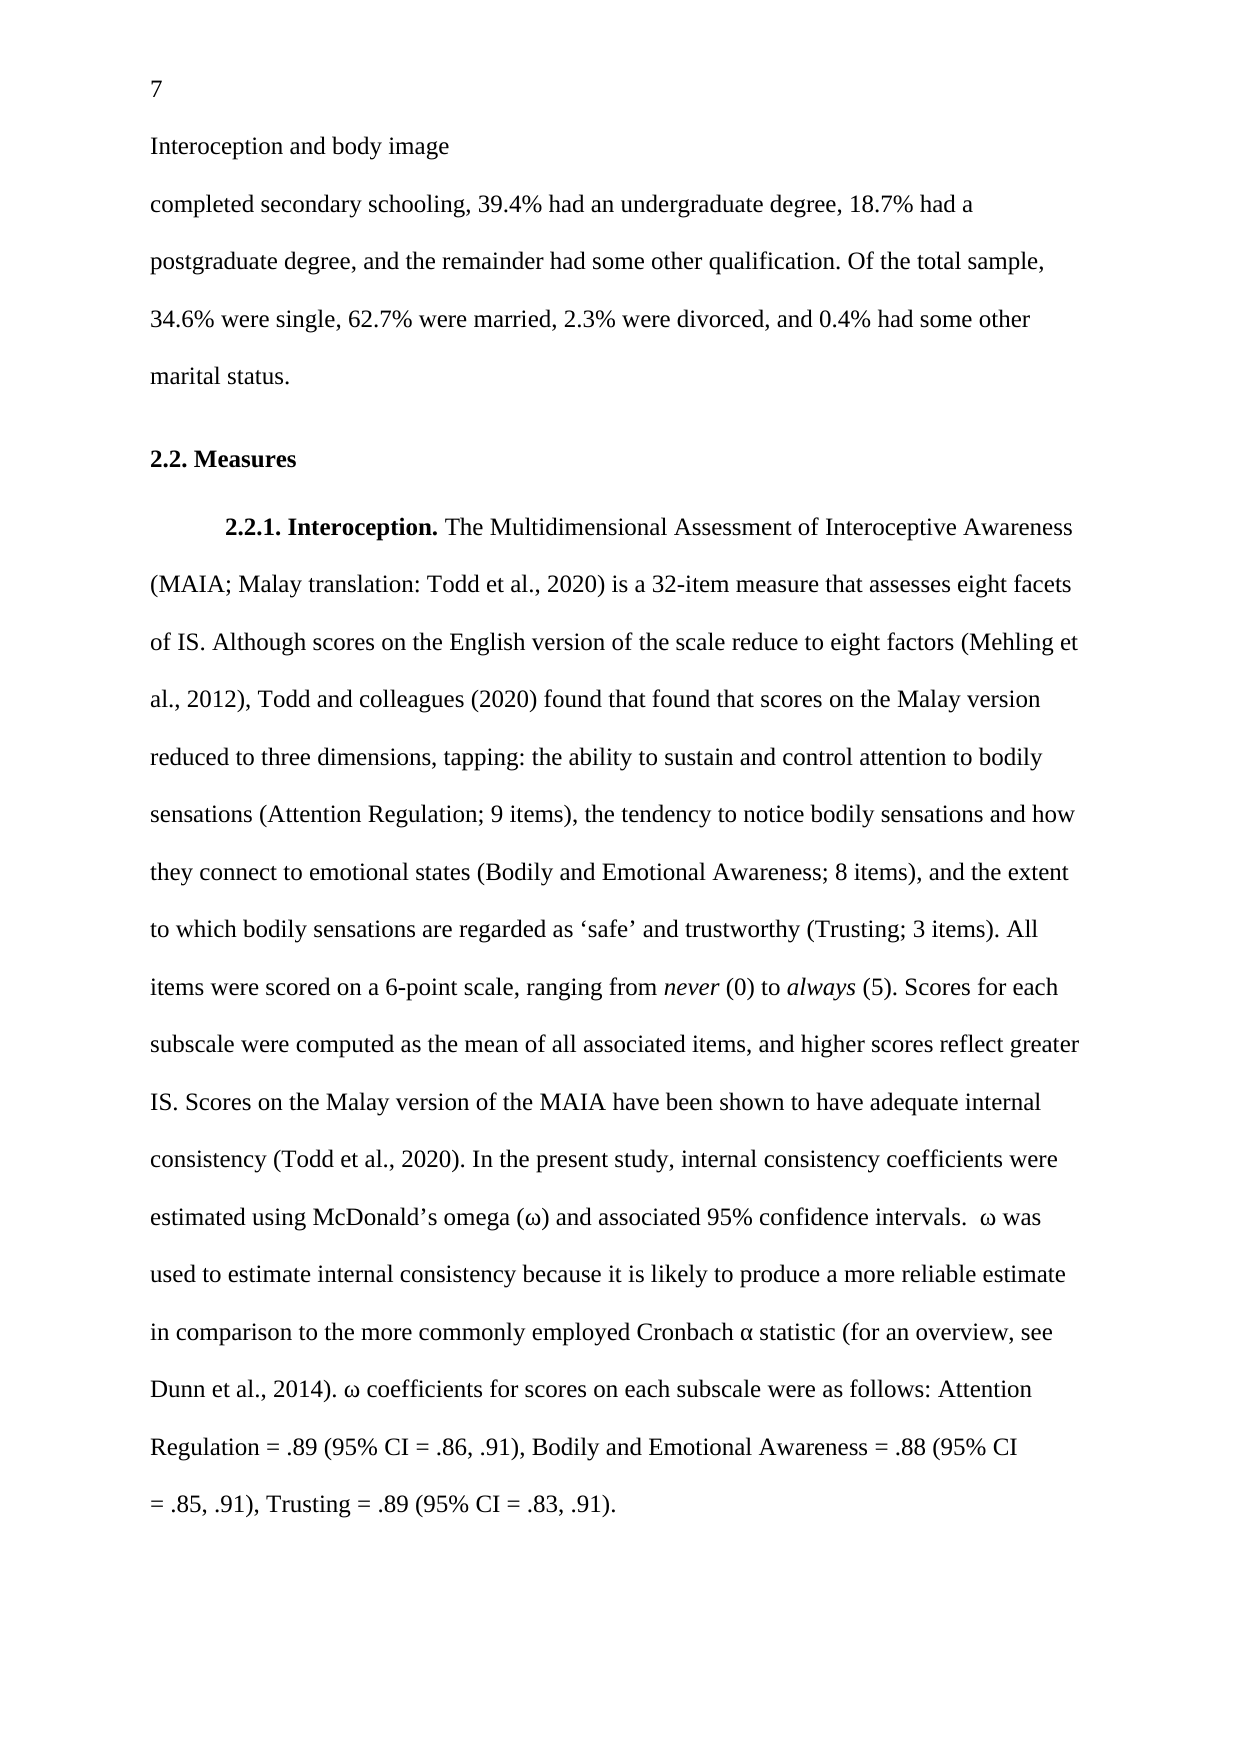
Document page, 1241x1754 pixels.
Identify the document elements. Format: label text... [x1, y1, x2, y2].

subtitle 2.2. Measures [150, 444, 1090, 472]
text 2.2.1. Interoception. The Multidimensional Assessment of Interoceptive Awareness (MAIA; Malay translation: Todd et al., 2020) is a 32-item measure that assesses eight facets of IS. Although scores on the English version of the scale reduce to eight factors (Mehling et al., 2012), Todd and colleagues (2020) found that found that scores on the Malay version reduced to three dimensions, tapping: the ability to sustain and control attention to bodily sensations (Attention Regulation; 9 items), the tendency to notice bodily sensations and how they connect to emotional states (Bodily and Emotional Awareness; 8 items), and the extent to which bodily sensations are regarded as ‘safe’ and trustworthy (Trusting; 3 items). All items were scored on a 6-point scale, ranging from never (0) to always (5). Scores for each subscale were computed as the mean of all associated items, and higher scores reflect greater IS. Scores on the Malay version of the MAIA have been shown to have adequate internal consistency (Todd et al., 2020). In the present study, internal consistency coefficients were estimated using McDonald’s omega (ω) and associated 95% confidence intervals. ω was used to estimate internal consistency because it is likely to produce a more reliable estimate in comparison to the more commonly employed Cronbach α statistic (for an overview, see Dunn et al., 2014). ω coefficients for scores on each subscale were as follows: Attention Regulation = .89 (95% CI = .86, .91), Bodily and Emotional Awareness = .88 (95% CI = .85, .91), Trusting = .89 (95% CI = .83, .91). [150, 512, 1090, 1518]
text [150, 189, 1090, 390]
